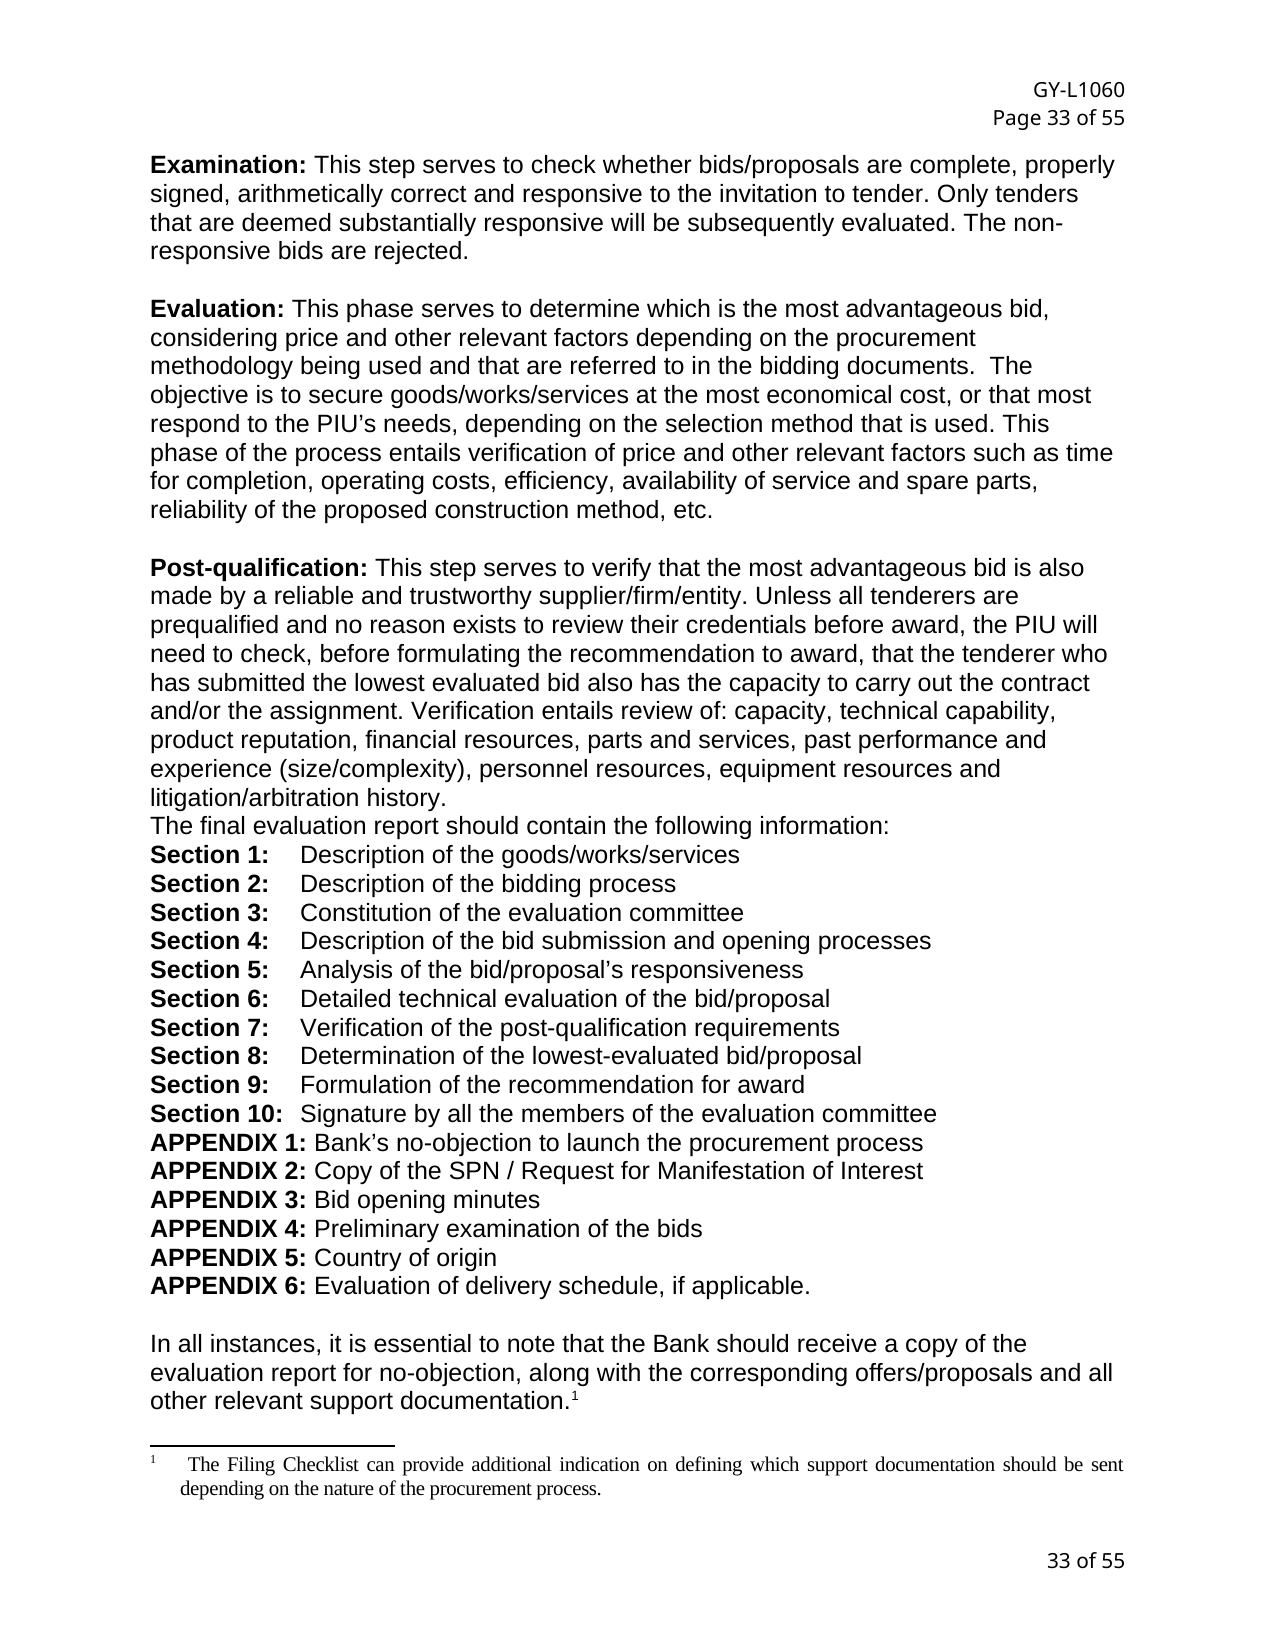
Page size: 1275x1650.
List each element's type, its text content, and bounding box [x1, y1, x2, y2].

text APPENDIX 6: Evaluation of delivery schedule, if applicable. [150, 1271, 1125, 1300]
text Section 7: Verification of the post-qualification requirements [150, 1012, 1125, 1041]
text Section 2: Description of the bidding process [150, 869, 1125, 897]
text Section 4: Description of the bid submission and opening processes [150, 926, 1125, 955]
text Section 9: Formulation of the recommendation for award [150, 1070, 1125, 1099]
text In all instances, it is essential to note that the Bank should receive a copy of the evaluation report for no-objection, along with the corresponding offers/proposals and all other relevant support documentation. [150, 1329, 1125, 1415]
text APPENDIX 4: Preliminary examination of the bids [150, 1214, 1125, 1242]
text Post-qualification: This step serves to verify that the most advantageous bid is also made by a reliable and trustworthy supplier/firm/entity. Unless all tenderers are prequalified and no reason exists to review their credentials before award, the PIU will need to check, before formulating the recommendation to award, that the tenderer who has submitted the lowest evaluated bid also has the capacity to carry out the contract and/or the assignment. Verification entails review of: capacity, technical capability, product reputation, financial resources, parts and services, past performance and experience (size/complexity), personnel resources, equipment resources and litigation/arbitration history. [150, 552, 1125, 811]
text Section 5: Analysis of the bid/proposal’s responsiveness [150, 955, 1125, 984]
text The final evaluation report should contain the following information: [150, 811, 1125, 840]
text Section 1: Description of the goods/works/services [150, 840, 1125, 869]
text Examination: This step serves to check whether bids/proposals are complete, properly signed, arithmetically correct and responsive to the invitation to tender. Only tenders that are deemed substantially responsive will be subsequently evaluated. The non-responsive bids are rejected. [150, 150, 1125, 265]
text APPENDIX 1: Bank’s no-objection to launch the procurement process [150, 1127, 1125, 1156]
text Section 8: Determination of the lowest-evaluated bid/proposal [150, 1041, 1125, 1070]
text Section 3: Constitution of the evaluation committee [150, 897, 1125, 926]
text Section 6: Detailed technical evaluation of the bid/proposal [150, 984, 1125, 1012]
text APPENDIX 5: Country of origin [150, 1242, 1125, 1271]
text APPENDIX 2: Copy of the SPN / Request for Manifestation of Interest [150, 1156, 1125, 1185]
text Section 10: Signature by all the members of the evaluation committee [150, 1099, 1125, 1127]
text APPENDIX 3: Bid opening minutes [150, 1185, 1125, 1214]
text Evaluation: This phase serves to determine which is the most advantageous bid, considering price and other relevant factors depending on the procurement methodology being used and that are referred to in the bidding documents. The objective is to secure goods/works/services at the most economical cost, or that most respond to the PIU’s needs, depending on the selection method that is used. This phase of the process entails verification of price and other relevant factors such as time for completion, operating costs, efficiency, availability of service and spare parts, reliability of the proposed construction method, etc. [150, 294, 1125, 524]
